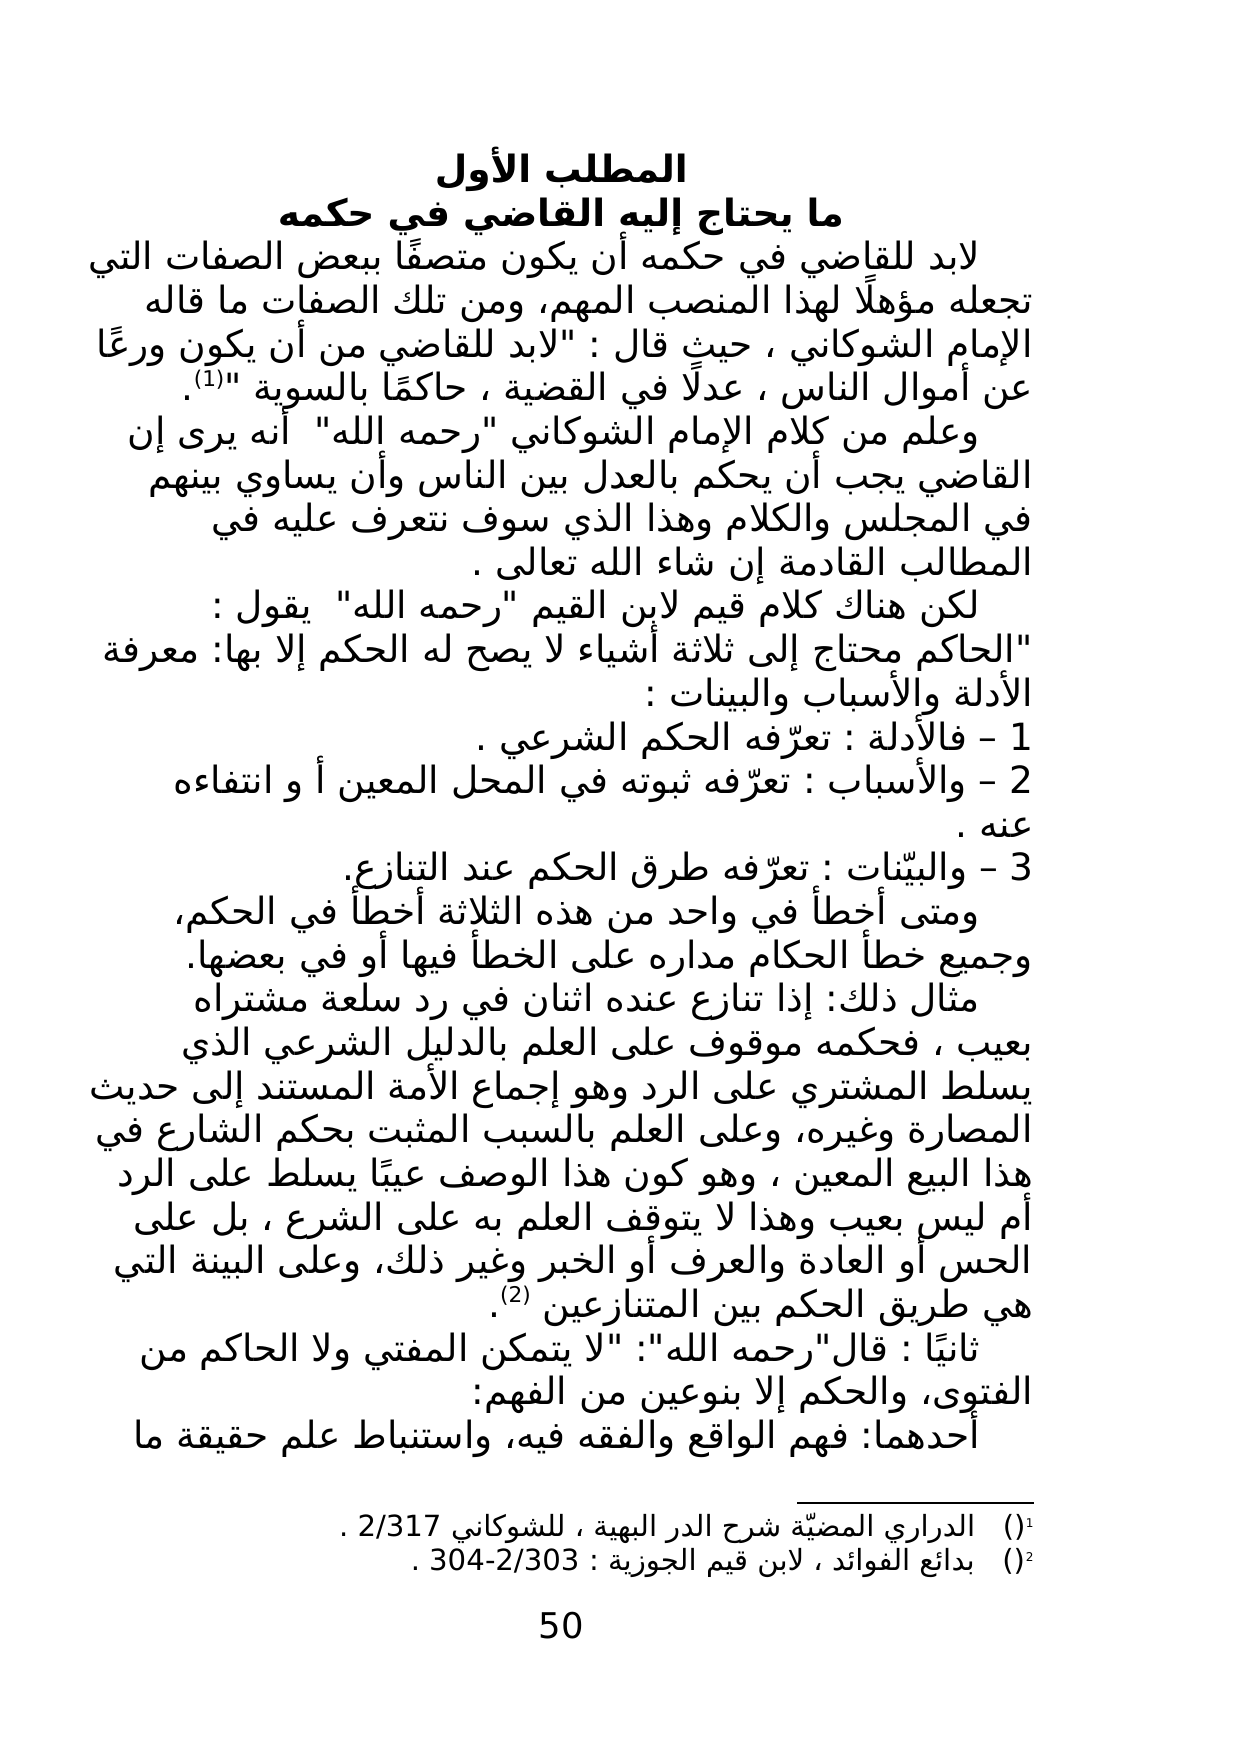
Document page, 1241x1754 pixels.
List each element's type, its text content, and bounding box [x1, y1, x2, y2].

text 3 – والبيّنات : تعرّفه طرق الحكم عند التنازع. [89, 846, 1033, 890]
text وعلم من كلام الإمام الشوكاني "رحمه الله" أنه يرى إن القاضي يجب أن يحكم بالعدل بين الناس وأن يساوي بينهم في المجلس والكلام وهذا الذي سوف نتعرف عليه في المطالب القادمة إن شاء الله تعالى . [89, 409, 1033, 584]
text ومتى أخطأ في واحد من هذه الثلاثة أخطأ في الحكم، وجميع خطأ الحكام مداره على الخطأ فيها أو في بعضها. [89, 890, 1033, 977]
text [89, 1413, 1033, 1457]
text لابد للقاضي في حكمه أن يكون متصفًا ببعض الصفات التي تجعله مؤهلًا لهذا المنصب المهم، ومن تلك الصفات ما قاله الإمام الشوكاني ، حيث قال : "لابد للقاضي من أن يكون ورعًا عن أموال الناس ، عدلًا في القضية ، حاكمًا بالسوية "(). [89, 235, 1033, 409]
text لكن هناك كلام قيم لابن القيم "رحمه الله" يقول : "الحاكم محتاج إلى ثلاثة أشياء لا يصح له الحكم إلا بها: معرفة الأدلة والأسباب والبينات : [89, 584, 1033, 715]
text ثانيًا : قال"رحمه الله": "لا يتمكن المفتي ولا الحاكم من الفتوى، والحكم إلا بنوعين من الفهم: [89, 1326, 1033, 1413]
text المطلب الأول [89, 148, 1033, 191]
text ما يحتاج إليه القاضي في حكمه [89, 191, 1033, 235]
text مثال ذلك: إذا تنازع عنده اثنان في رد سلعة مشتراه بعيب ، فحكمه موقوف على العلم بالدليل الشرعي الذي يسلط المشتري على الرد وهو إجماع الأمة المستند إلى حديث المصارة وغيره، وعلى العلم بالسبب المثبت بحكم الشارع في هذا البيع المعين ، وهو كون هذا الوصف عيبًا يسلط على الرد أم ليس بعيب وهذا لا يتوقف العلم به على الشرع ، بل على الحس أو العادة والعرف أو الخبر وغير ذلك، وعلى البينة التي هي طريق الحكم بين المتنازعين (). [89, 977, 1033, 1326]
text 1 – فالأدلة : تعرّفه الحكم الشرعي . [89, 715, 1033, 759]
text 2 – والأسباب : تعرّفه ثبوته في المحل المعين أ و انتفاءه عنه . [89, 759, 1033, 846]
